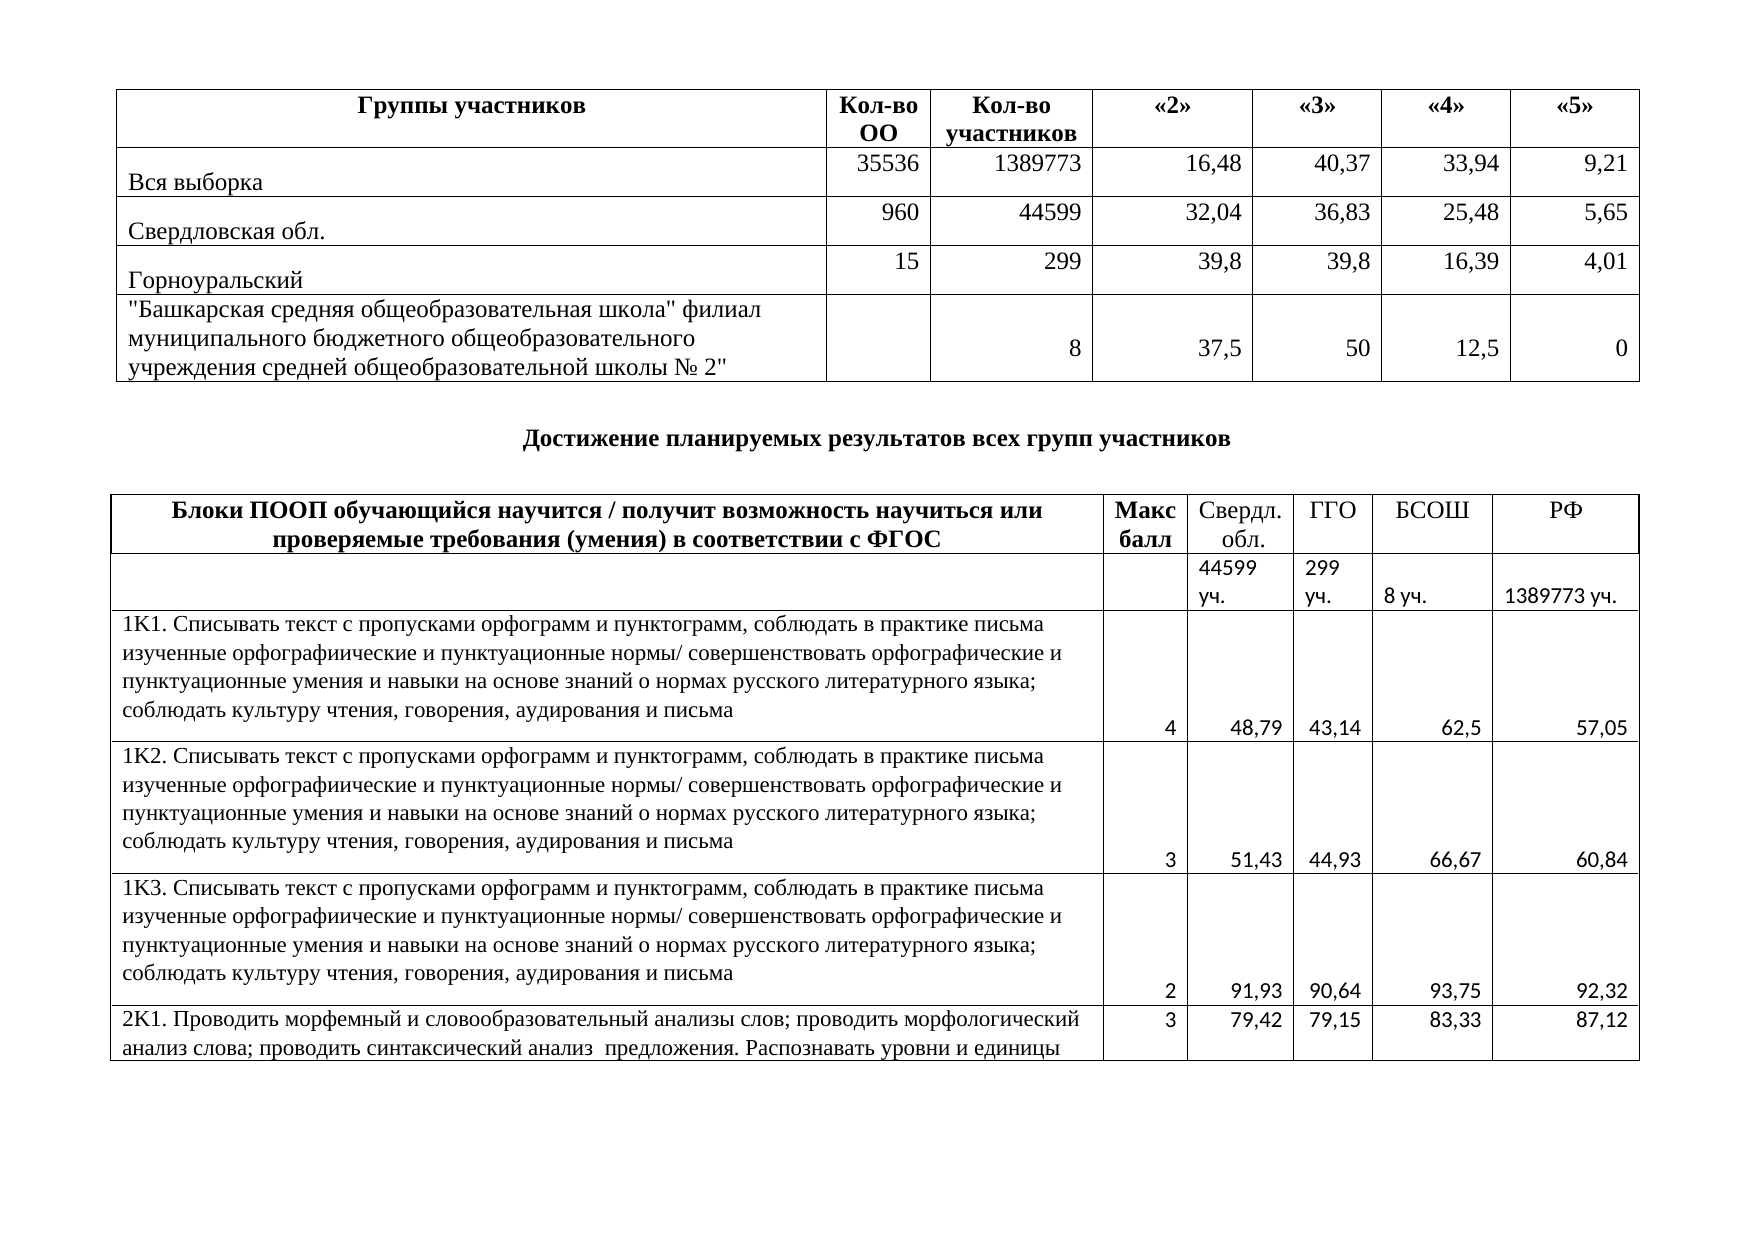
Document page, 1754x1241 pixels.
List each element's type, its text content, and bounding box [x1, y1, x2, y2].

table_cell 16,39 [1382, 246, 1510, 293]
table_cell 44,93 [1294, 742, 1372, 873]
table_cell 4 [1104, 611, 1187, 741]
table_cell 40,37 [1253, 148, 1381, 196]
table_cell 43,14 [1294, 611, 1372, 741]
table_header Кол-во ОО [827, 90, 930, 147]
table_cell 90,64 [1294, 874, 1372, 1004]
table_cell Вся выборка [117, 148, 826, 196]
table_cell 51,43 [1188, 742, 1293, 873]
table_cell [111, 1005, 1103, 1060]
table_cell 299 уч. [1294, 554, 1372, 609]
table_cell 48,79 [1188, 611, 1293, 741]
table_cell [1104, 554, 1187, 609]
table_cell 1K2. Списывать текст с пропусками орфограмм и пунктограмм, соблюдать в практике письма изученные орфографиические и пунктуационные нормы/ совершенствовать орфографические и пунктуационные умения и навыки на основе знаний о нормах русского литературного языка; соблюдать культуру чтения, говорения, аудирования и письма [111, 741, 1103, 873]
table_header Кол-во участников [931, 90, 1092, 147]
table_cell 25,48 [1382, 197, 1510, 245]
table_cell 62,5 [1373, 611, 1492, 741]
table_cell 5,65 [1511, 197, 1639, 245]
table_cell 299 [931, 246, 1092, 293]
table_cell 57,05 [1493, 610, 1639, 741]
table_cell 36,83 [1253, 197, 1381, 245]
table_cell 93,75 [1373, 874, 1492, 1004]
table_cell Горноуральский [117, 246, 826, 293]
table_cell 35536 [827, 148, 930, 196]
table_cell 3 [1104, 742, 1187, 873]
table_cell 33,94 [1382, 148, 1510, 196]
table_cell 4,01 [1511, 246, 1639, 293]
table_header Свердл. обл. [1188, 495, 1293, 552]
table_header БСОШ [1373, 495, 1492, 552]
table_header Макс балл [1104, 495, 1187, 552]
table_cell 60,84 [1493, 741, 1639, 873]
table_cell 0 [1511, 295, 1639, 381]
table_cell 37,5 [1093, 295, 1252, 381]
table_cell 1K3. Списывать текст с пропусками орфограмм и пунктограмм, соблюдать в практике письма изученные орфографиические и пунктуационные нормы/ совершенствовать орфографические и пунктуационные умения и навыки на основе знаний о нормах русского литературного языка; соблюдать культуру чтения, говорения, аудирования и письма [111, 873, 1103, 1004]
table_cell 87,12 [1493, 1005, 1639, 1060]
table_header РФ [1493, 495, 1638, 552]
table_cell 8 [931, 295, 1092, 381]
table_cell 960 [827, 197, 930, 245]
table_header Блоки ПООП обучающийся научится / получит возможность научиться или проверяемые требования (умения) в соответствии с ФГОС [112, 495, 1103, 552]
table_cell 2 [1104, 874, 1187, 1004]
table_cell 1389773 [931, 148, 1092, 196]
table_header «2» [1093, 90, 1252, 147]
table_cell 8 уч. [1373, 554, 1492, 609]
table_cell [827, 295, 930, 381]
table_cell 91,93 [1188, 874, 1293, 1004]
table_cell 3 [1104, 1006, 1187, 1060]
table_header Группы участников [117, 90, 826, 147]
table_header ГГО [1294, 495, 1372, 552]
table_cell 1K1. Списывать текст с пропусками орфограмм и пунктограмм, соблюдать в практике письма изученные орфографиические и пунктуационные нормы/ совершенствовать орфографические и пунктуационные умения и навыки на основе знаний о нормах русского литературного языка; соблюдать культуру чтения, говорения, аудирования и письма [111, 610, 1103, 741]
table_cell 15 [827, 246, 930, 293]
table_cell 44599 уч. [1188, 554, 1293, 609]
table_cell 83,33 [1373, 1006, 1492, 1060]
table_cell [111, 554, 1103, 609]
table_cell 32,04 [1093, 197, 1252, 245]
table_header «5» [1511, 90, 1639, 147]
table_header «4» [1382, 90, 1510, 147]
table_header «3» [1253, 90, 1381, 147]
table_cell 44599 [931, 197, 1092, 245]
table_cell 39,8 [1253, 246, 1381, 293]
table_cell 39,8 [1093, 246, 1252, 293]
table_cell Свердловская обл. [117, 197, 826, 245]
table_cell 66,67 [1373, 742, 1492, 873]
table_cell 16,48 [1093, 148, 1252, 196]
table_cell 79,42 [1188, 1006, 1293, 1060]
table_cell 12,5 [1382, 295, 1510, 381]
table_cell 9,21 [1511, 148, 1639, 196]
table_cell 92,32 [1493, 873, 1639, 1004]
table_cell "Башкарская средняя общеобразовательная школа" филиал муниципального бюджетного общеобразовательного учреждения средней общеобразовательной школы № 2" [117, 295, 826, 381]
table_cell 79,15 [1294, 1006, 1372, 1060]
text Достижение планируемых результатов всех групп участников [118, 423, 1636, 452]
table_cell 50 [1253, 295, 1381, 381]
table_cell 1389773 уч. [1493, 554, 1639, 609]
